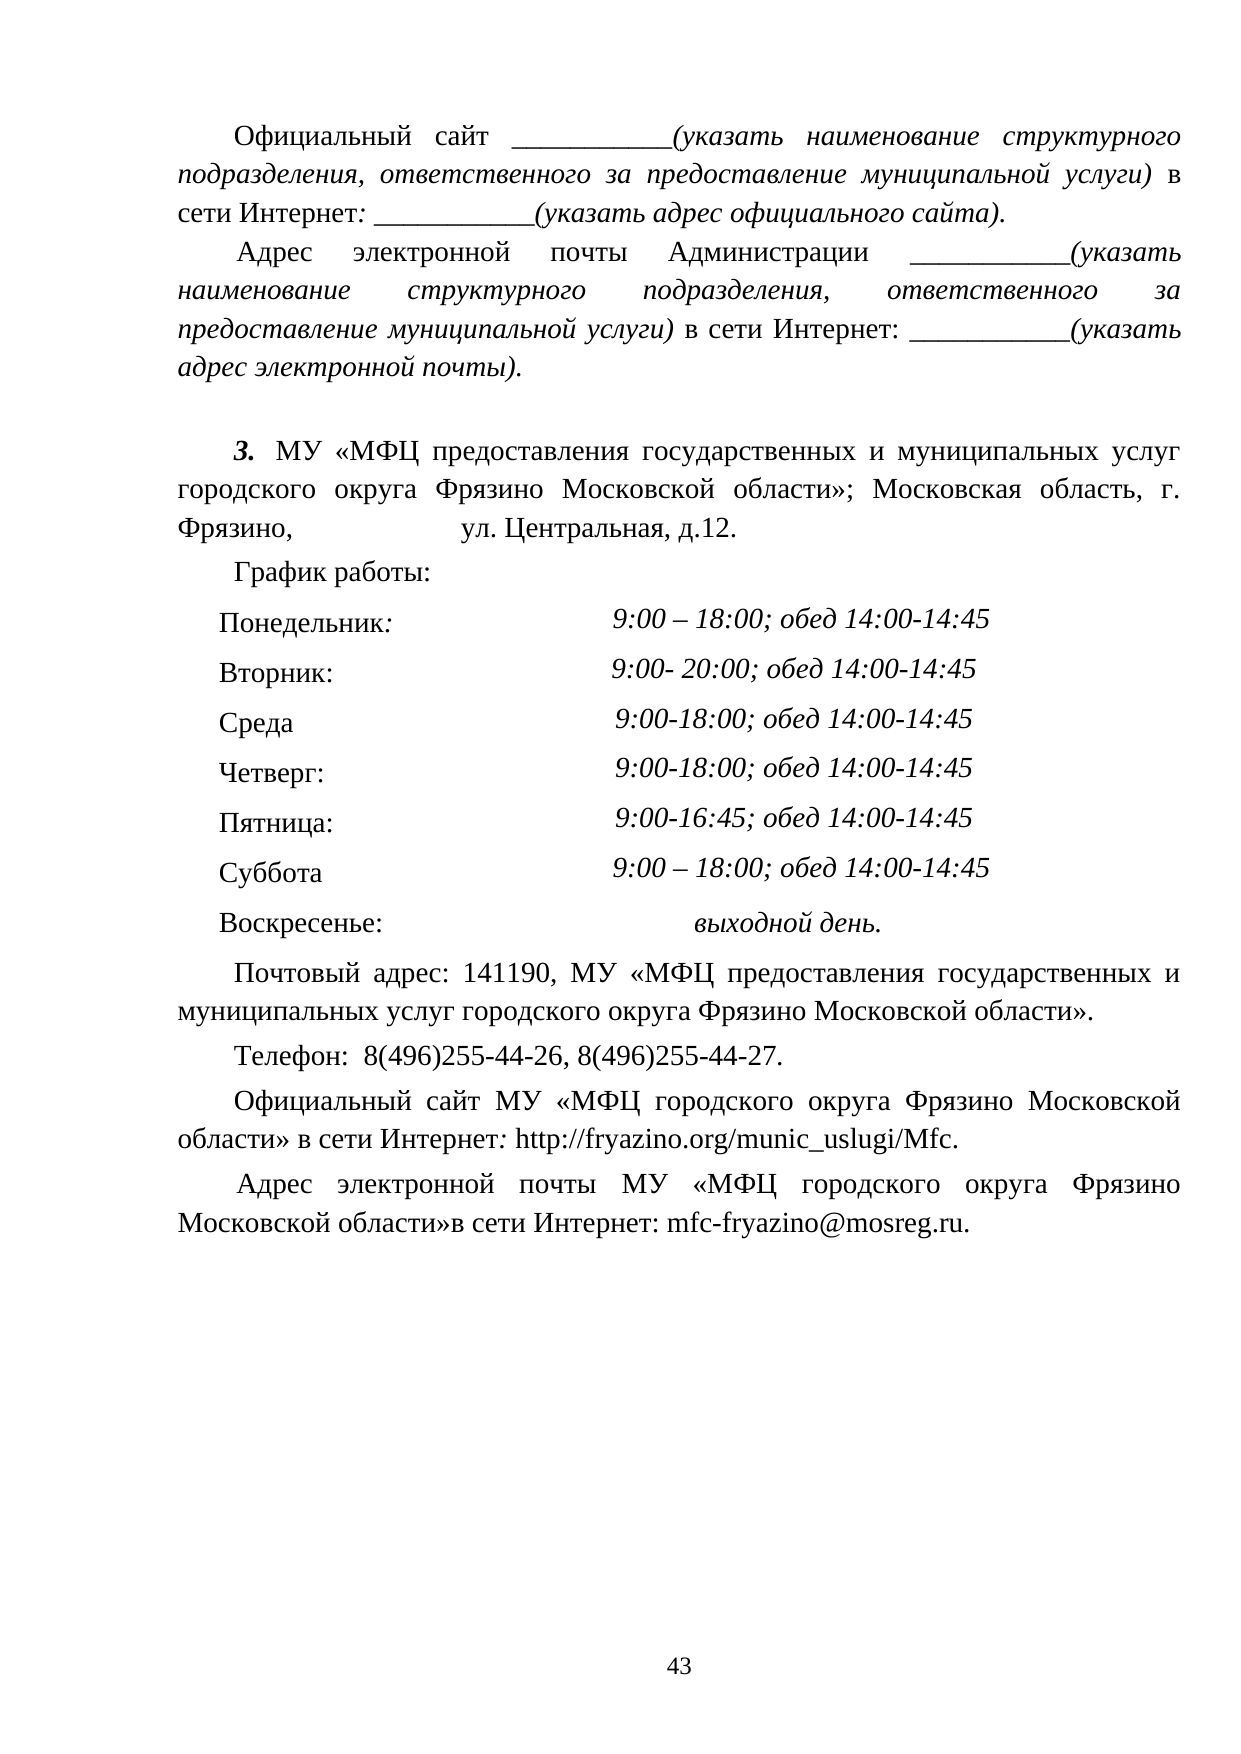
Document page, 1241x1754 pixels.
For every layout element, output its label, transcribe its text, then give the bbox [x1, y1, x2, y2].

text Адрес электронной почты Администрации ___________(указать наименование структурного подразделения, ответственного за предоставление муниципальной услуги) в сети Интернет: ___________(указать адрес электронной почты). [177, 234, 1181, 383]
table_cell 9:00-18:00; обед 14:00-14:45 [425, 749, 1151, 799]
table_cell Среда [207, 699, 425, 749]
table_cell Вторник: [207, 649, 425, 699]
table_cell 9:00 – 18:00; обед 14:00-14:45 [425, 849, 1151, 899]
text Телефон: 8(496)255-44-26, 8(496)255-44-27. [177, 1038, 1181, 1072]
text Официальный сайт ___________(указать наименование структурного подразделения, ответственного за предоставление муниципальной услуги) в сети Интернет: ___________(указать адрес официального сайта). [177, 118, 1181, 229]
text 3. МУ «МФЦ предоставления государственных и муниципальных услуг городского округа Фрязино Московской области»; Московская область, г. Фрязино, ул. Центральная, д.12. [177, 433, 1181, 543]
table_cell Воскресенье: [207, 899, 425, 949]
table_cell 9:00-18:00; обед 14:00-14:45 [425, 699, 1151, 749]
text График работы: [177, 554, 1181, 588]
text Почтовый адрес: 141190, МУ «МФЦ предоставления государственных и муниципальных услуг городского округа Фрязино Московской области». [177, 955, 1181, 1027]
table_cell выходной день. [425, 899, 1151, 949]
text Адрес электронной почты МУ «МФЦ городского округа Фрязино Московской области»в сети Интернет: mfc-fryazino@mosreg.ru. [177, 1166, 1181, 1238]
table_cell Пятница: [207, 799, 425, 849]
table_header 9:00 – 18:00; обед 14:00-14:45 [425, 599, 1151, 649]
text Официальный сайт МУ «МФЦ городского округа Фрязино Московской области» в сети Интернет: http://fryazino.org/munic_uslugi/Mfc. [177, 1083, 1181, 1155]
table_cell 9:00-16:45; обед 14:00-14:45 [425, 799, 1151, 849]
table_cell Суббота [207, 849, 425, 899]
table_cell 9:00- 20:00; обед 14:00-14:45 [425, 649, 1151, 699]
table_cell Четверг: [207, 749, 425, 799]
table_header Понедельник: [207, 599, 425, 649]
